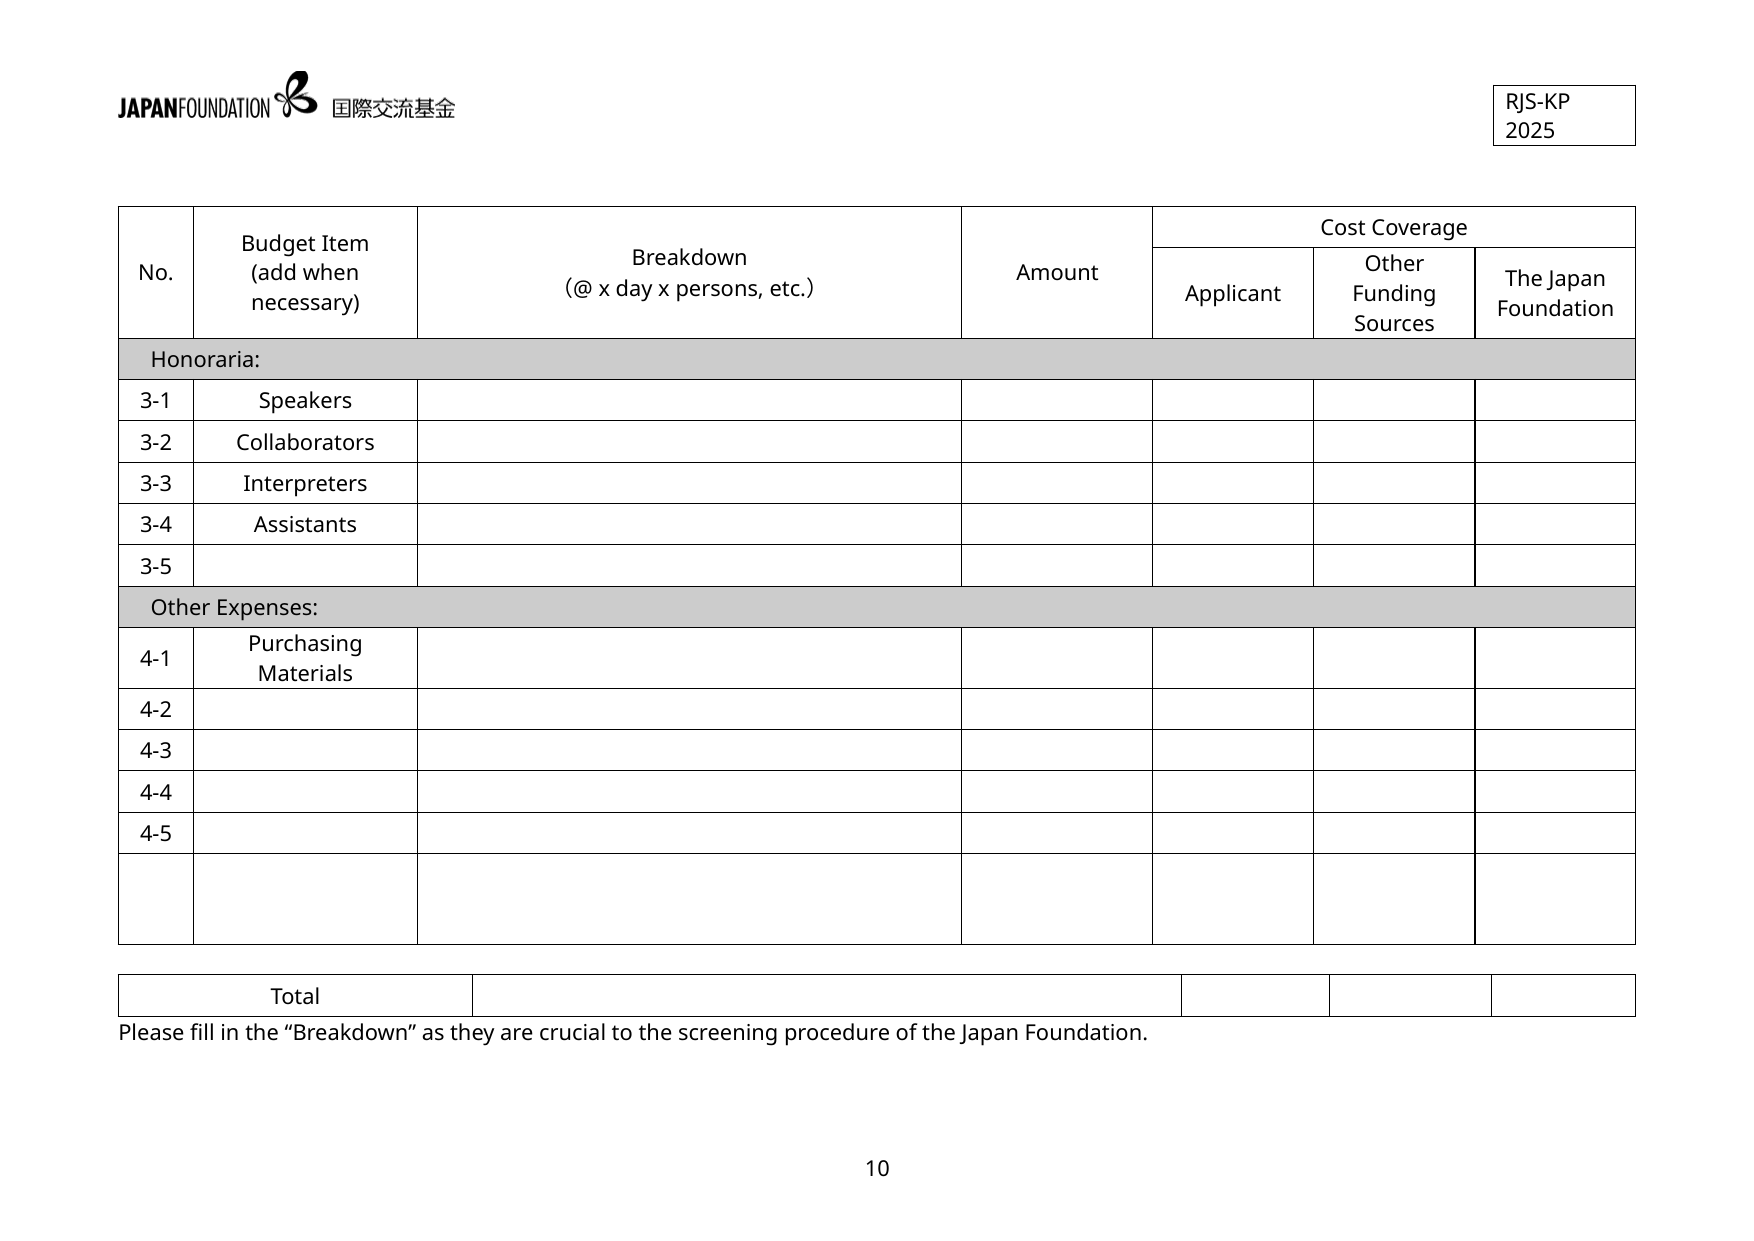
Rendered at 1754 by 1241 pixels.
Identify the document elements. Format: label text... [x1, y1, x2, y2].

table_cell [194, 813, 417, 853]
table_cell [418, 380, 961, 420]
table_cell [1314, 421, 1474, 462]
table_header Breakdown （@ x day x persons, etc.） [418, 207, 961, 338]
table_cell Applicant [1153, 248, 1313, 338]
table_cell [962, 545, 1152, 586]
table_cell [1476, 545, 1635, 586]
table_cell 3-3 [119, 463, 193, 503]
table_cell [194, 854, 417, 943]
table_cell [1314, 628, 1474, 688]
table_cell [1314, 504, 1474, 544]
table_cell [1476, 463, 1635, 503]
table_cell 4-1 [119, 628, 193, 688]
text Please fill in the “Breakdown” as they are crucial to the screening procedure of the Japan Foundation. [118, 1017, 1636, 1047]
table_cell Collaborators [194, 421, 417, 462]
table_cell Other Expenses: [119, 587, 1635, 627]
table_cell [418, 854, 961, 943]
table_header Budget Item (add when necessary) [194, 207, 417, 338]
table_cell Honoraria: [119, 339, 1635, 379]
table_cell [418, 463, 961, 503]
table_cell [1314, 545, 1474, 586]
table_cell [962, 854, 1152, 943]
table_cell [418, 771, 961, 812]
table_cell [962, 730, 1152, 770]
table_cell [1476, 380, 1635, 420]
table_cell [418, 545, 961, 586]
table_cell [1153, 628, 1313, 688]
table_cell [962, 463, 1152, 503]
table_header Total [119, 975, 472, 1016]
table_cell [1476, 689, 1635, 729]
table_cell 4-3 [119, 730, 193, 770]
table_cell [1314, 771, 1474, 812]
table_header [1330, 975, 1491, 1016]
table_cell [1153, 380, 1313, 420]
table_header [1492, 975, 1635, 1016]
table_header [1182, 975, 1329, 1016]
table_cell 4-5 [119, 813, 193, 853]
table_cell Interpreters [194, 463, 417, 503]
table_cell 4-4 [119, 771, 193, 812]
table_cell [1476, 504, 1635, 544]
table_cell 3-5 [119, 545, 193, 586]
table_cell 3-4 [119, 504, 193, 544]
table_cell [1153, 463, 1313, 503]
table_header No. [119, 207, 193, 338]
table_cell [194, 689, 417, 729]
table_cell [962, 421, 1152, 462]
table_cell [418, 730, 961, 770]
table_cell [1314, 813, 1474, 853]
table_header Amount [962, 207, 1152, 338]
table_cell [962, 771, 1152, 812]
table_cell [194, 771, 417, 812]
table_cell [194, 545, 417, 586]
table_cell [1476, 771, 1635, 812]
table_cell [1314, 463, 1474, 503]
table_cell Speakers [194, 380, 417, 420]
table_cell [1153, 813, 1313, 853]
table_cell [962, 689, 1152, 729]
table_cell 3-1 [119, 380, 193, 420]
table_cell The Japan Foundation [1476, 248, 1635, 338]
table_cell [1153, 504, 1313, 544]
table_cell [1153, 854, 1313, 943]
table_header Cost Coverage [1153, 207, 1635, 247]
table_cell [1314, 689, 1474, 729]
table_cell [194, 730, 417, 770]
table_cell [1476, 854, 1635, 943]
table_cell [1153, 771, 1313, 812]
table_cell [1476, 628, 1635, 688]
table_cell 4-2 [119, 689, 193, 729]
table_cell [1153, 421, 1313, 462]
table_cell [1476, 421, 1635, 462]
table_cell [962, 380, 1152, 420]
table_cell [1476, 730, 1635, 770]
table_cell 3-2 [119, 421, 193, 462]
table_cell [1153, 689, 1313, 729]
table_header [473, 975, 1181, 1016]
table_cell [418, 813, 961, 853]
table_cell [418, 689, 961, 729]
table_cell [1153, 730, 1313, 770]
table_cell Purchasing Materials [194, 628, 417, 688]
table_cell [418, 628, 961, 688]
table_cell [1314, 730, 1474, 770]
table_cell [119, 854, 193, 943]
table_cell [418, 421, 961, 462]
table_cell [1476, 813, 1635, 853]
table_cell [962, 813, 1152, 853]
table_cell [1314, 380, 1474, 420]
table_cell [962, 504, 1152, 544]
table_cell [418, 504, 961, 544]
table_cell [1153, 545, 1313, 586]
table_cell Other Funding Sources [1314, 248, 1474, 338]
table_cell Assistants [194, 504, 417, 544]
picture [118, 71, 455, 118]
table_cell [962, 628, 1152, 688]
table_cell [1314, 854, 1474, 943]
